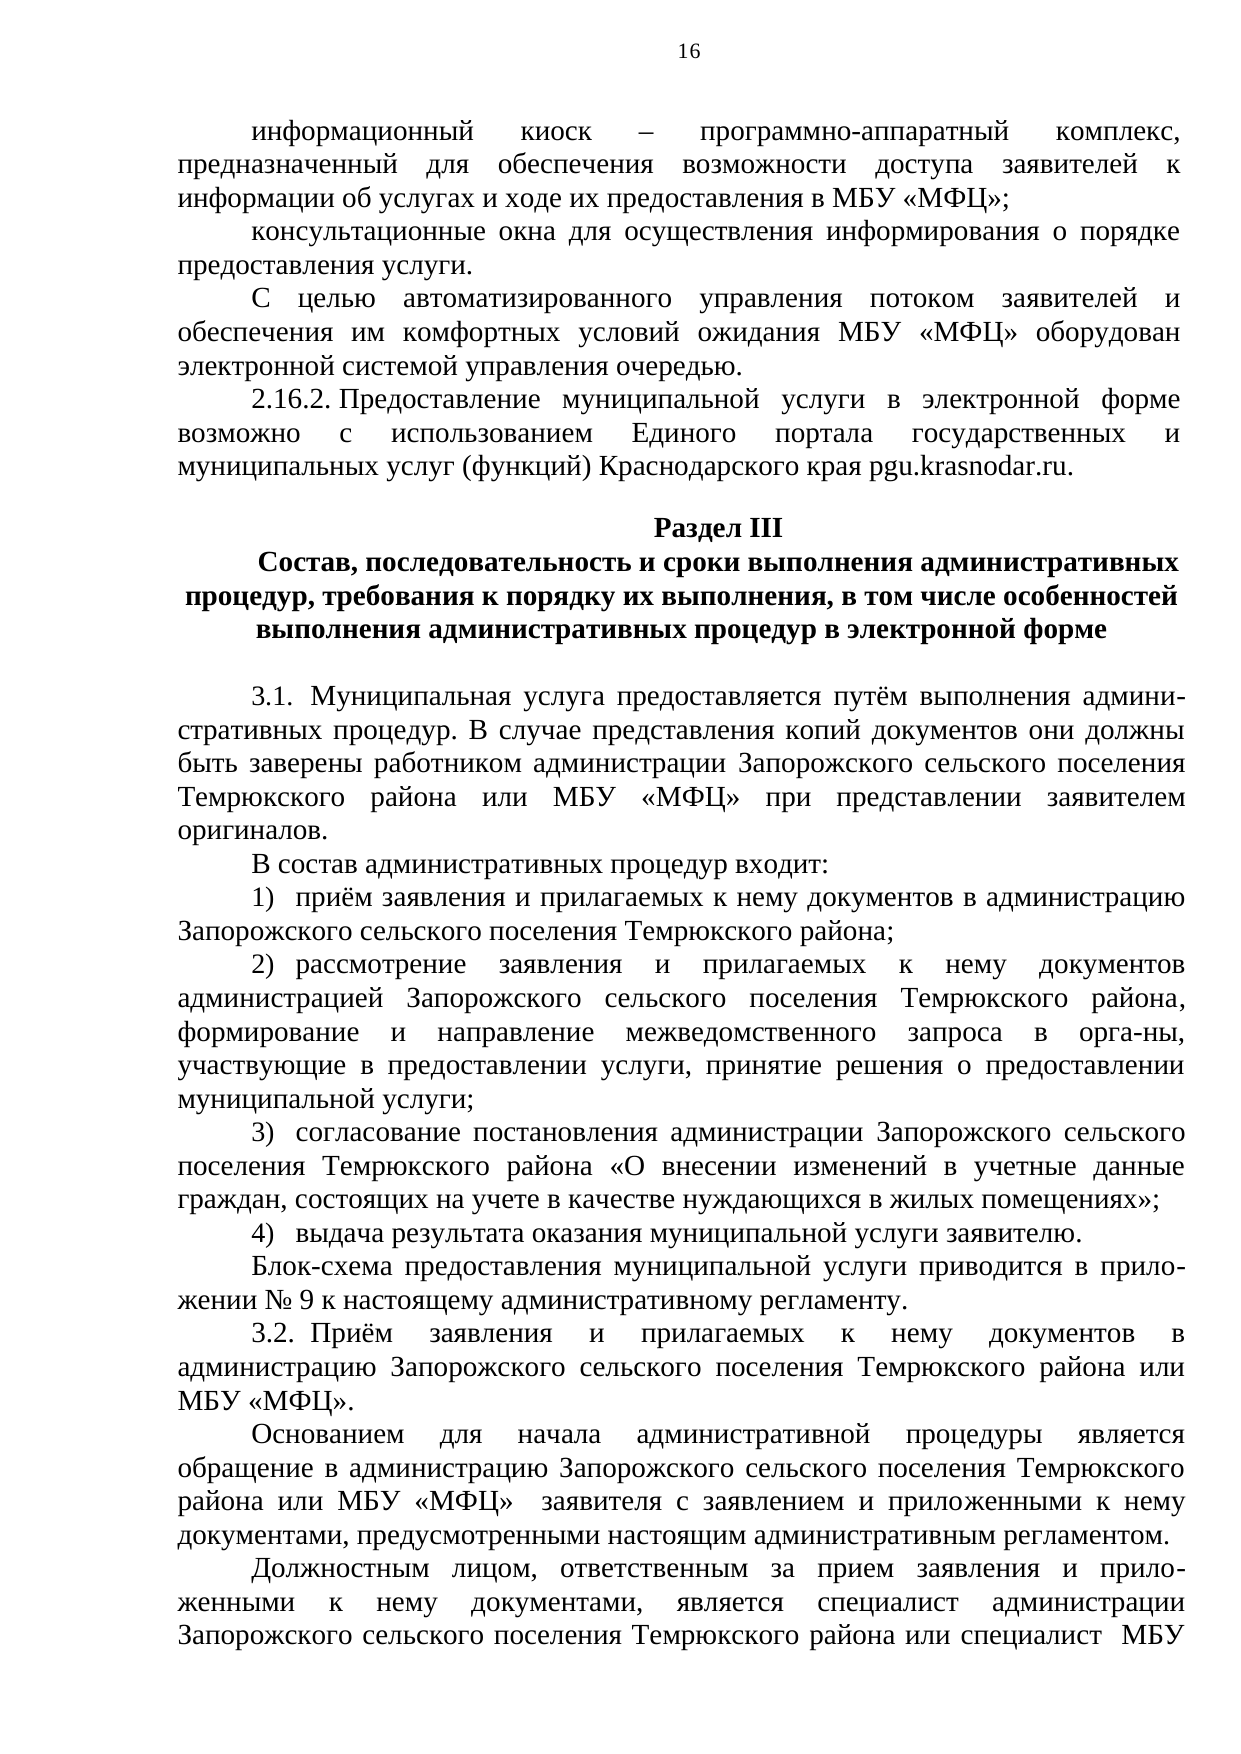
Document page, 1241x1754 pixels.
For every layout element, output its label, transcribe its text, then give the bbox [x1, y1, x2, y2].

list приём заявления и прилагаемых к нему документов в администрацию Запорожского сельского поселения Темрюкского района; [177, 879, 1186, 947]
list Приём заявления и прилагаемых к нему документов в администрацию Запорожского сельского поселения Темрюкского района или МБУ «МФЦ». [177, 1316, 1186, 1416]
list Муниципальная услуга предоставляется путём выполнения административных процедур. В случае представления копий документов они должны быть заверены работником администрации Запорожского сельского поселения Темрюкского района или МБУ «МФЦ» при представлении заявителем оригиналов. [177, 678, 1186, 846]
text Раздел III [177, 511, 1186, 544]
list выдача результата оказания муниципальной услуги заявителю. [177, 1215, 1186, 1248]
list согласование постановления администрации Запорожского сельского поселения Темрюкского района «О внесении изменений в учетные данные граждан, состоящих на учете в качестве нуждающихся в жилых помещениях»; [177, 1114, 1186, 1215]
text С целью автоматизированного управления потоком заявителей и обеспечения им комфортных условий ожидания МБУ «МФЦ» оборудован электронной системой управления очередью. [177, 281, 1181, 381]
text информационный киоск – программно-аппаратный комплекс, предназначенный для обеспечения возможности доступа заявителей к информации об услугах и ходе их предоставления в МБУ «МФЦ»; [177, 113, 1181, 213]
text Блок-схема предоставления муниципальной услуги приводится в приложении № 9 к настоящему административному регламенту. [177, 1248, 1186, 1316]
list рассмотрение заявления и прилагаемых к нему документов администрацией Запорожского сельского поселения Темрюкского района, формирование и направление межведомственного запроса в орга-ны, участвующие в предоставлении услуги, принятие решения о предоставлении муниципальной услуги; [177, 947, 1186, 1114]
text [177, 1550, 1186, 1651]
text Состав, последовательность и сроки выполнения административных процедур, требования к порядку их выполнения, в том числе особенностей выполнения административных процедур в электронной форме [177, 544, 1186, 645]
text 2.16.2. Предоставление муниципальной услуги в электронной форме возможно с использованием Единого портала государственных и муниципальных услуг (функций) Краснодарского края pgu.krasnodar.ru. [177, 381, 1181, 482]
text Основанием для начала административной процедуры является обращение в администрацию Запорожского сельского поселения Темрюкского района или МБУ «МФЦ» заявителя с заявлением и приложенными к нему документами, предусмотренными настоящим административным регламентом. [177, 1416, 1186, 1550]
text консультационные окна для осуществления информирования о порядке предоставления услуги. [177, 213, 1181, 281]
text В состав административных процедур входит: [177, 846, 1186, 879]
